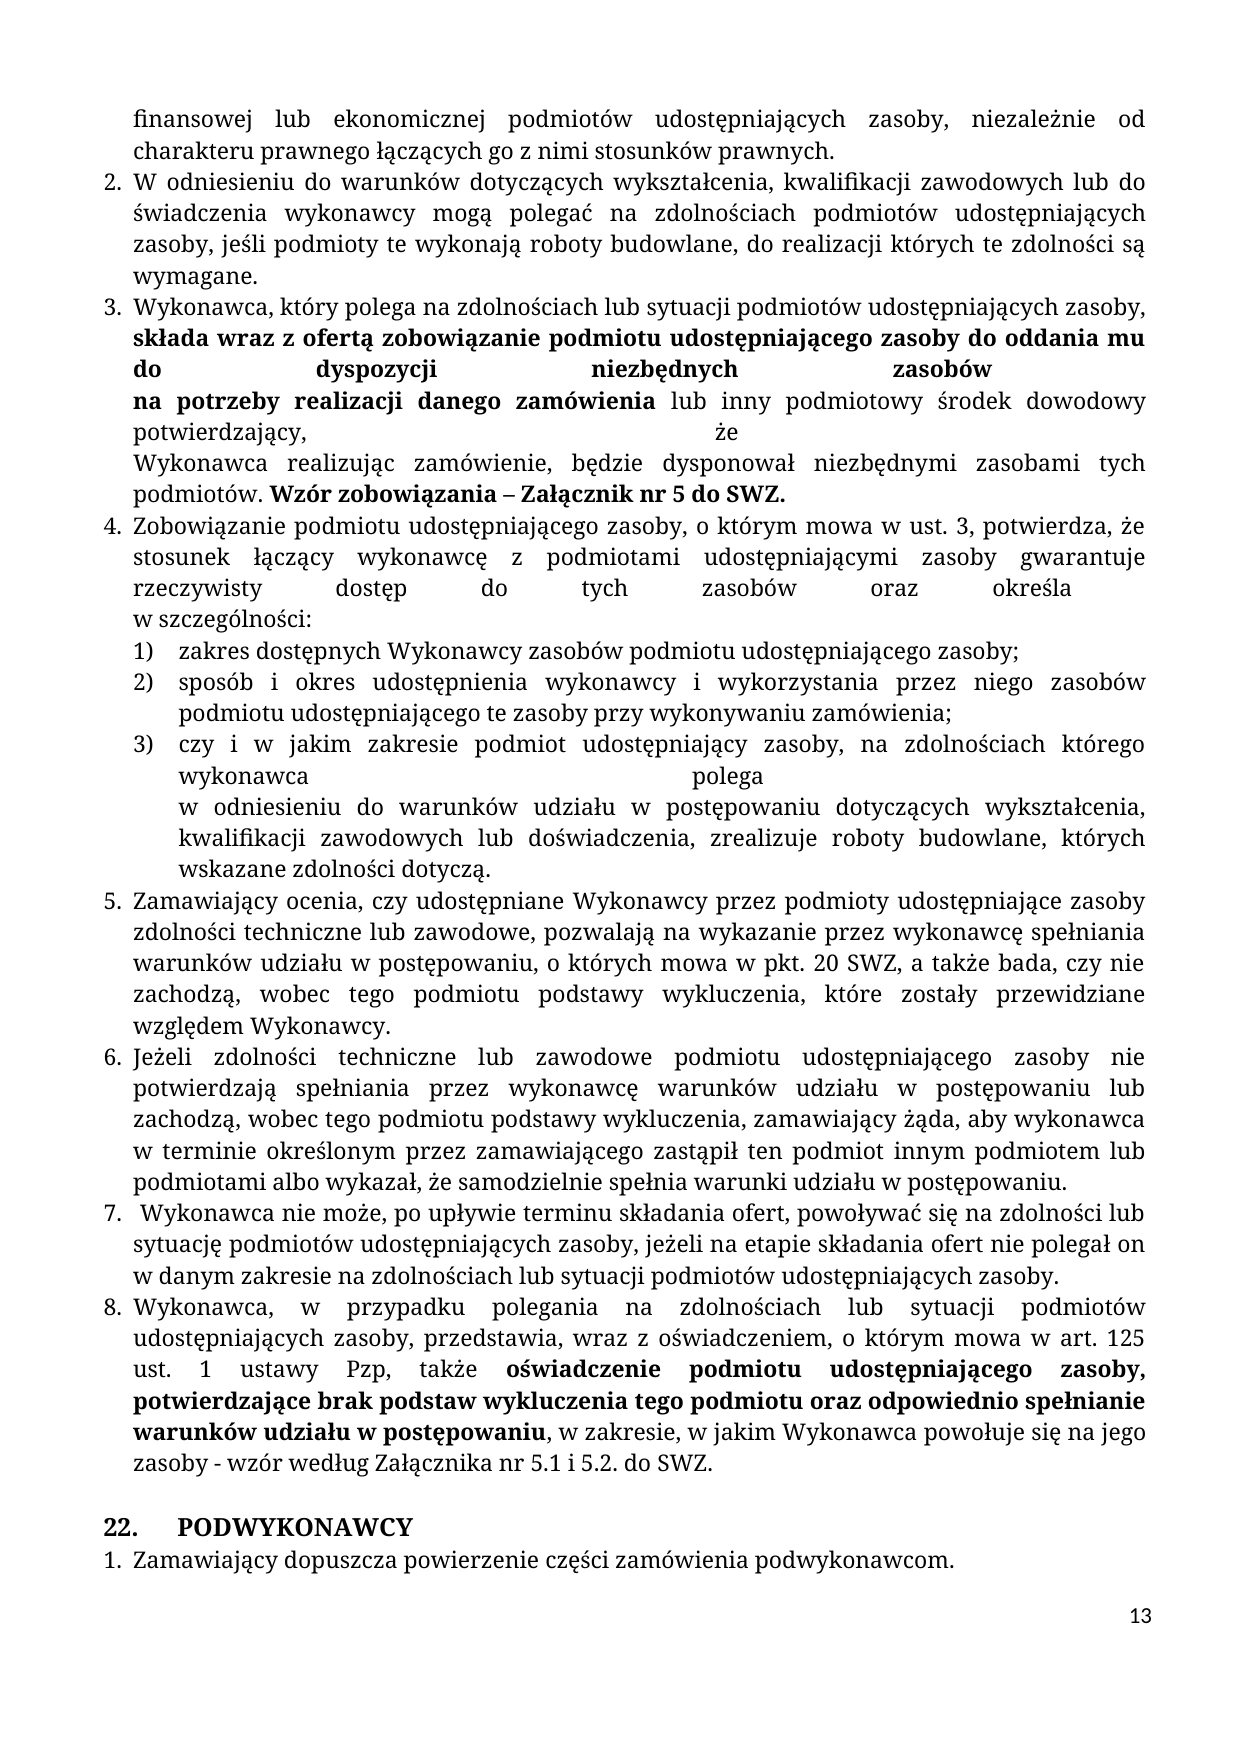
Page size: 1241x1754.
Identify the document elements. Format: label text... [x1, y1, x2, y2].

list czy i w jakim zakresie podmiot udostępniający zasoby, na zdolnościach którego wykonawca polega w odniesieniu do warunków udziału w postępowaniu dotyczących wykształcenia, kwalifikacji zawodowych lub doświadczenia, zrealizuje roboty budowlane, których wskazane zdolności dotyczą. [133, 728, 1147, 884]
list Wykonawca, w przypadku polegania na zdolnościach lub sytuacji podmiotów udostępniających zasoby, przedstawia, wraz z oświadczeniem, o którym mowa w art. 125 ust. 1 ustawy Pzp, także oświadczenie podmiotu udostępniającego zasoby, potwierdzające brak podstaw wykluczenia tego podmiotu oraz odpowiednio spełnianie warunków udziału w postępowaniu, w zakresie, w jakim Wykonawca powołuje się na jego zasoby - wzór według Załącznika nr 5.1 i 5.2. do SWZ. [103, 1291, 1147, 1478]
list Jeżeli zdolności techniczne lub zawodowe podmiotu udostępniającego zasoby nie potwierdzają spełniania przez wykonawcę warunków udziału w postępowaniu lub zachodzą, wobec tego podmiotu podstawy wykluczenia, zamawiający żąda, aby wykonawca w terminie określonym przez zamawiającego zastąpił ten podmiot innym podmiotem lub podmiotami albo wykazał, że samodzielnie spełnia warunki udziału w postępowaniu. [103, 1041, 1147, 1197]
list Wykonawca nie może, po upływie terminu składania ofert, powoływać się na zdolności lub sytuację podmiotów udostępniających zasoby, jeżeli na etapie składania ofert nie polegał on w danym zakresie na zdolnościach lub sytuacji podmiotów udostępniających zasoby. [103, 1197, 1147, 1291]
list PODWYKONAWCY [103, 1509, 1147, 1544]
list Zobowiązanie podmiotu udostępniającego zasoby, o którym mowa w ust. 3, potwierdza, że stosunek łączący wykonawcę z podmiotami udostępniającymi zasoby gwarantuje rzeczywisty dostęp do tych zasobów oraz określa w szczególności: [103, 509, 1147, 634]
list zakres dostępnych Wykonawcy zasobów podmiotu udostępniającego zasoby; [133, 634, 1147, 666]
list Zamawiający ocenia, czy udostępniane Wykonawcy przez podmioty udostępniające zasoby zdolności techniczne lub zawodowe, pozwalają na wykazanie przez wykonawcę spełniania warunków udziału w postępowaniu, o których mowa w pkt. 20 SWZ, a także bada, czy nie zachodzą, wobec tego podmiotu podstawy wykluczenia, które zostały przewidziane względem Wykonawcy. [103, 884, 1147, 1041]
list W odniesieniu do warunków dotyczących wykształcenia, kwalifikacji zawodowych lub do świadczenia wykonawcy mogą polegać na zdolnościach podmiotów udostępniających zasoby, jeśli podmioty te wykonają roboty budowlane, do realizacji których te zdolności są wymagane. [103, 166, 1147, 291]
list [103, 103, 1147, 166]
list sposób i okres udostępnienia wykonawcy i wykorzystania przez niego zasobów podmiotu udostępniającego te zasoby przy wykonywaniu zamówienia; [133, 666, 1147, 728]
list Zamawiający dopuszcza powierzenie części zamówienia podwykonawcom. [103, 1544, 1147, 1575]
list Wykonawca, który polega na zdolnościach lub sytuacji podmiotów udostępniających zasoby, składa wraz z ofertą zobowiązanie podmiotu udostępniającego zasoby do oddania mu do dyspozycji niezbędnych zasobów na potrzeby realizacji danego zamówienia lub inny podmiotowy środek dowodowy potwierdzający, że Wykonawca realizując zamówienie, będzie dysponował niezbędnymi zasobami tych podmiotów. Wzór zobowiązania – Załącznik nr 5 do SWZ. [103, 291, 1147, 509]
